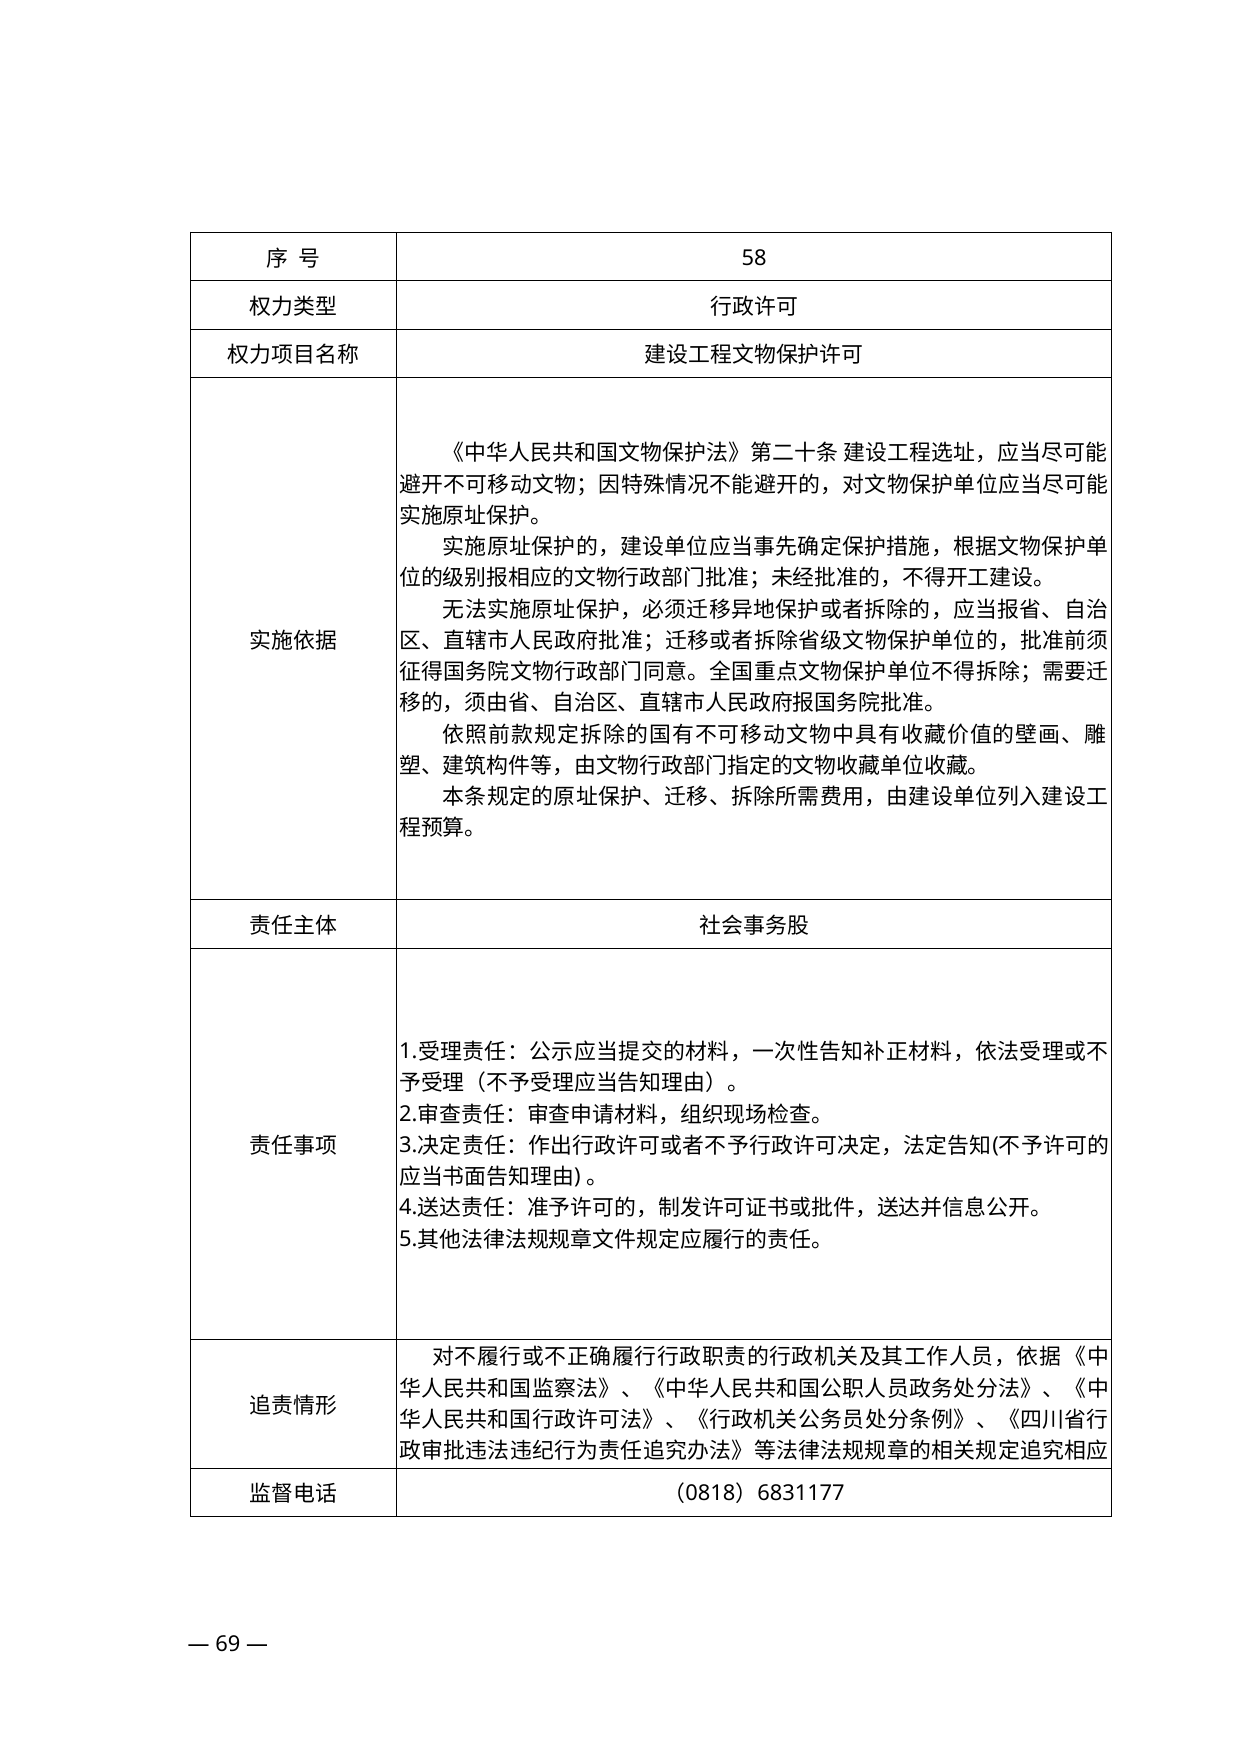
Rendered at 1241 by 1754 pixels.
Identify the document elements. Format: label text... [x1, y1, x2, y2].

table_cell 1.受理责任：公示应当提交的材料，一次性告知补正材料，依法受理或不予受理（不予受理应当告知理由）。 2.审查责任：审查申请材料，组织现场检查。 3.决定责任：作出行政许可或者不予行政许可决定，法定告知(不予许可的应当书面告知理由) 。 4.送达责任：准予许可的，制发许可证书或批件，送达并信息公开。 5.其他法律法规规章文件规定应履行的责任。 [397, 949, 1111, 1338]
table_cell 权力类型 [191, 281, 396, 328]
table_cell 监督电话 [191, 1469, 396, 1516]
table_cell 权力项目名称 [191, 330, 396, 377]
table_cell 社会事务股 [397, 900, 1111, 948]
table_header 序 号 [191, 233, 396, 280]
table_cell 责任主体 [191, 900, 396, 948]
table_cell 建设工程文物保护许可 [397, 330, 1111, 377]
table_cell 对不履行或不正确履行行政职责的行政机关及其工作人员，依据《中华人民共和国监察法》、《中华人民共和国公职人员政务处分法》、《中华人民共和国行政许可法》、《行政机关公务员处分条例》、《四川省行政审批违法违纪行为责任追究办法》等法律法规规章的相关规定追究相应的责任。 [397, 1340, 1111, 1468]
table_cell 责任事项 [191, 949, 396, 1338]
table_cell （0818）6831177 [397, 1469, 1111, 1516]
table_cell 实施依据 [191, 378, 396, 899]
table_header 58 [397, 233, 1111, 280]
table_cell 《中华人民共和国文物保护法》第二十条 建设工程选址，应当尽可能避开不可移动文物；因特殊情况不能避开的，对文物保护单位应当尽可能实施原址保护。 实施原址保护的，建设单位应当事先确定保护措施，根据文物保护单位的级别报相应的文物行政部门批准；未经批准的，不得开工建设。 无法实施原址保护，必须迁移异地保护或者拆除的，应当报省、自治区、直辖市人民政府批准；迁移或者拆除省级文物保护单位的，批准前须征得国务院文物行政部门同意。全国重点文物保护单位不得拆除；需要迁移的，须由省、自治区、直辖市人民政府报国务院批准。 依照前款规定拆除的国有不可移动文物中具有收藏价值的壁画、雕塑、建筑构件等，由文物行政部门指定的文物收藏单位收藏。 本条规定的原址保护、迁移、拆除所需费用，由建设单位列入建设工程预算。 [397, 378, 1111, 899]
table_cell 追责情形 [191, 1340, 396, 1468]
table_cell 行政许可 [397, 281, 1111, 328]
